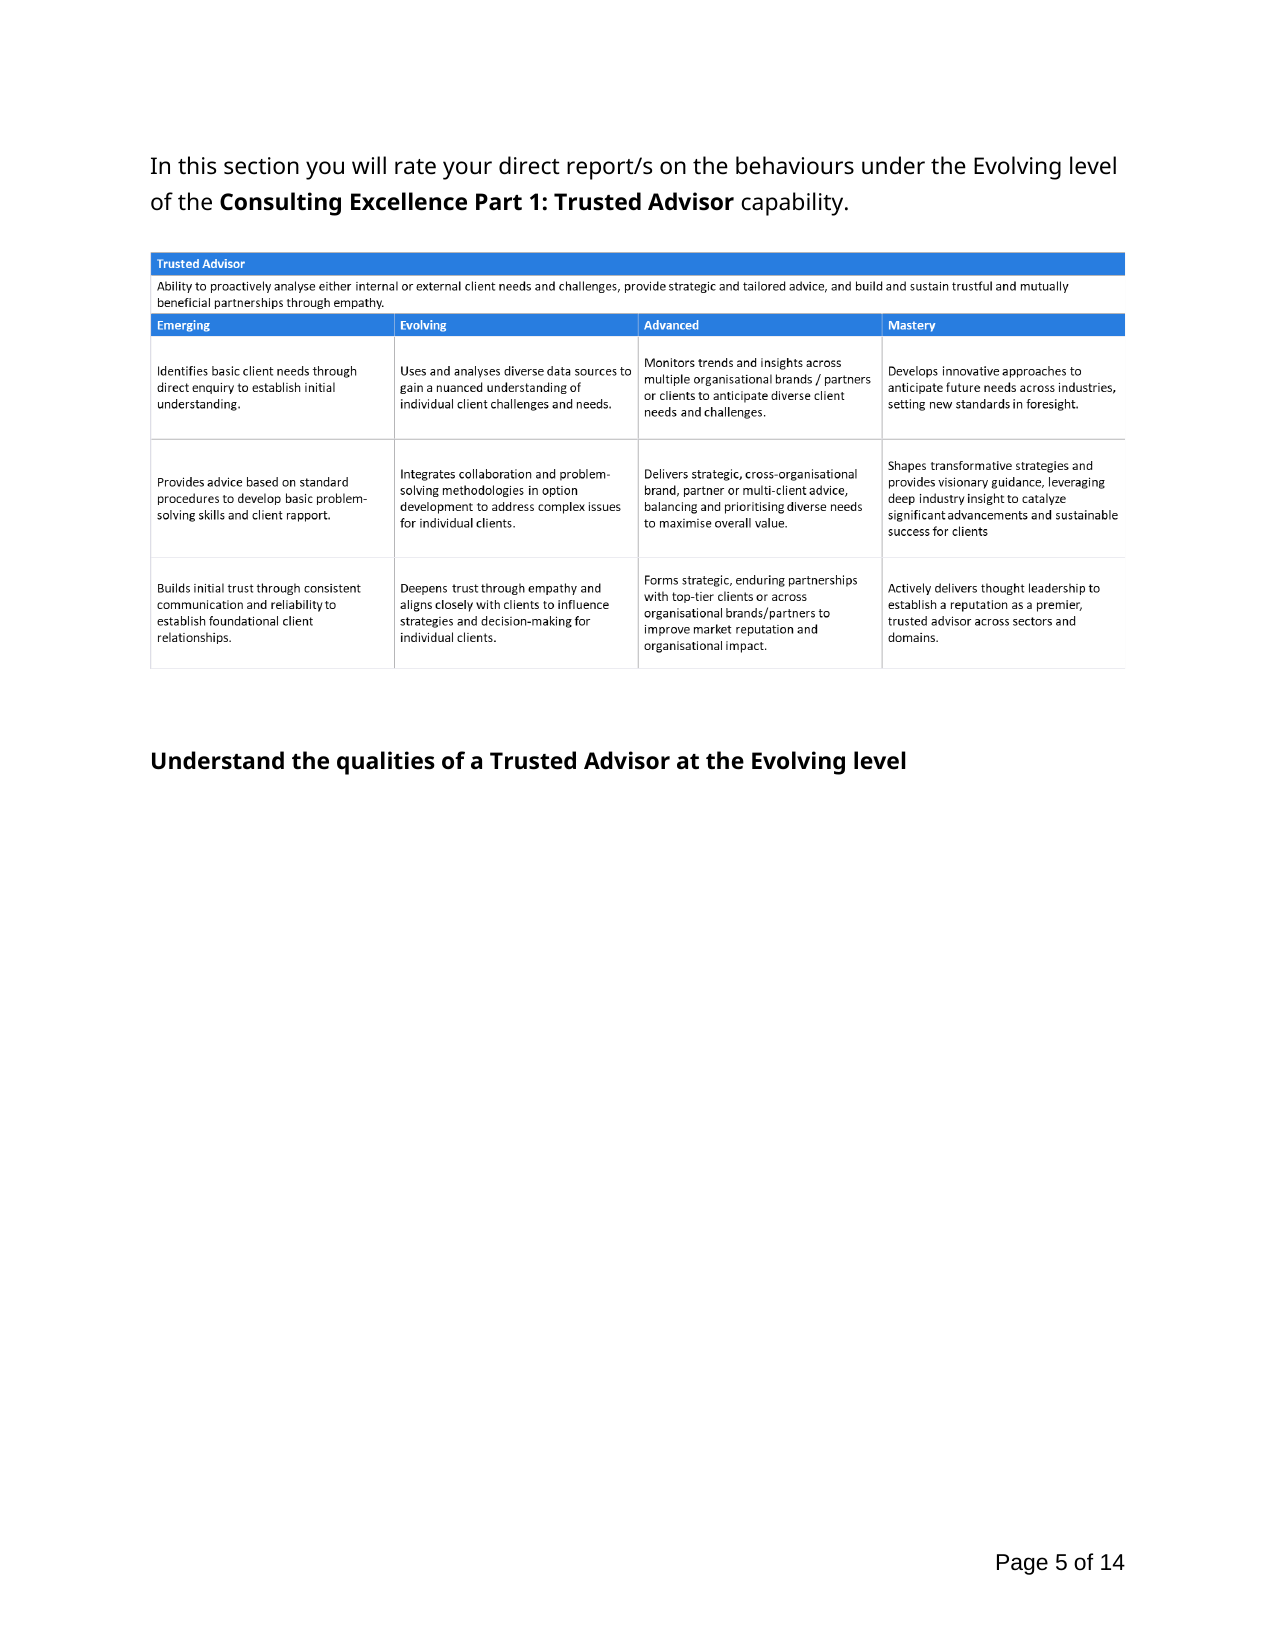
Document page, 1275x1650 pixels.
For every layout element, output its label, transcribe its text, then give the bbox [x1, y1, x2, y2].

picture [150, 251, 1125, 669]
text In this section you will rate your direct report/s on the behaviours under the Evolving level of the Consulting Excellence Part 1: Trusted Advisor capability. [150, 150, 1125, 247]
text Understand the qualities of a Trusted Advisor at the Evolving level [150, 669, 1125, 807]
